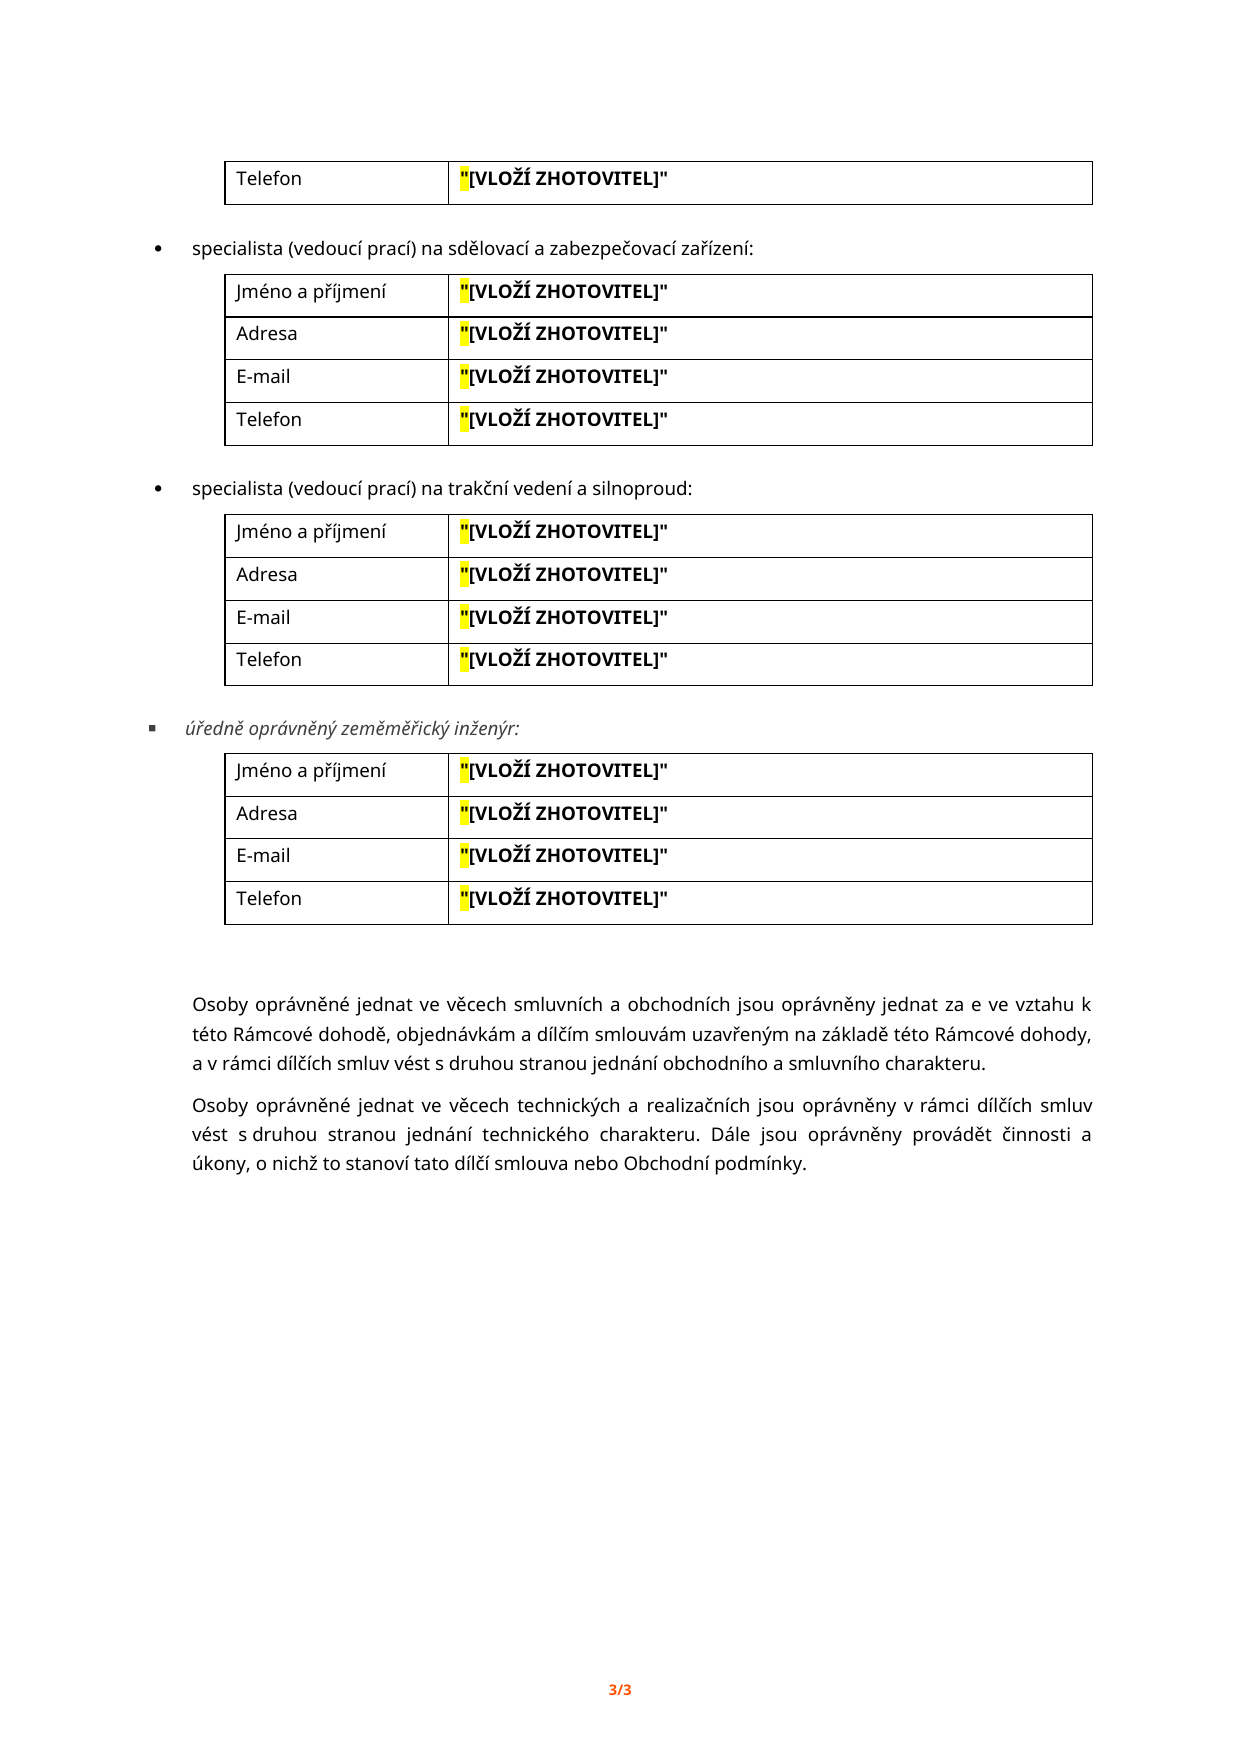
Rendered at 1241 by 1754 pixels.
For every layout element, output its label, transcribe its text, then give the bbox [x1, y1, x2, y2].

table_cell E-mail [226, 360, 448, 402]
table_cell Telefon [226, 162, 448, 204]
table_cell [449, 558, 1092, 600]
table_cell Adresa [226, 318, 448, 359]
text Osoby oprávněné jednat ve věcech smluvních a obchodních jsou oprávněny jednat za e ve vztahu k této Rámcové dohodě, objednávkám a dílčím smlouvám uzavřeným na základě této Rámcové dohody, a v rámci dílčích smluv vést s druhou stranou jednání obchodního a smluvního charakteru. [192, 992, 1093, 1076]
table_header Jméno a příjmení [226, 515, 448, 557]
list specialista (vedoucí prací) na sdělovací a zabezpečovací zařízení: [155, 230, 1093, 261]
table_cell [449, 797, 1092, 838]
table_header Jméno a příjmení [226, 275, 448, 316]
text Osoby oprávněné jednat ve věcech technických a realizačních jsou oprávněny v rámci dílčích smluv vést s druhou stranou jednání technického charakteru. Dále jsou oprávněny provádět činnosti a úkony, o nichž to stanoví tato dílčí smlouva nebo Obchodní podmínky. [192, 1092, 1093, 1176]
table_cell [449, 360, 1092, 402]
table_cell Telefon [226, 882, 448, 924]
table_cell [449, 644, 1092, 685]
table_cell [449, 318, 1092, 359]
table_cell [449, 601, 1092, 642]
table_cell Telefon [226, 644, 448, 685]
table_header [449, 754, 1092, 796]
table_header [449, 515, 1092, 557]
subtitle úředně oprávněný zeměměřický inženýr: [148, 711, 1093, 740]
table_cell Telefon [226, 403, 448, 444]
table_cell Adresa [226, 797, 448, 838]
table_cell [449, 403, 1092, 444]
table_cell [449, 162, 1092, 204]
table_cell [449, 839, 1092, 881]
table_cell E-mail [226, 601, 448, 642]
table_header Jméno a příjmení [226, 754, 448, 796]
table_header [449, 275, 1092, 316]
table_cell Adresa [226, 558, 448, 600]
list specialista (vedoucí prací) na trakční vedení a silnoproud: [155, 471, 1093, 502]
table_cell E-mail [226, 839, 448, 881]
table_cell [449, 882, 1092, 924]
